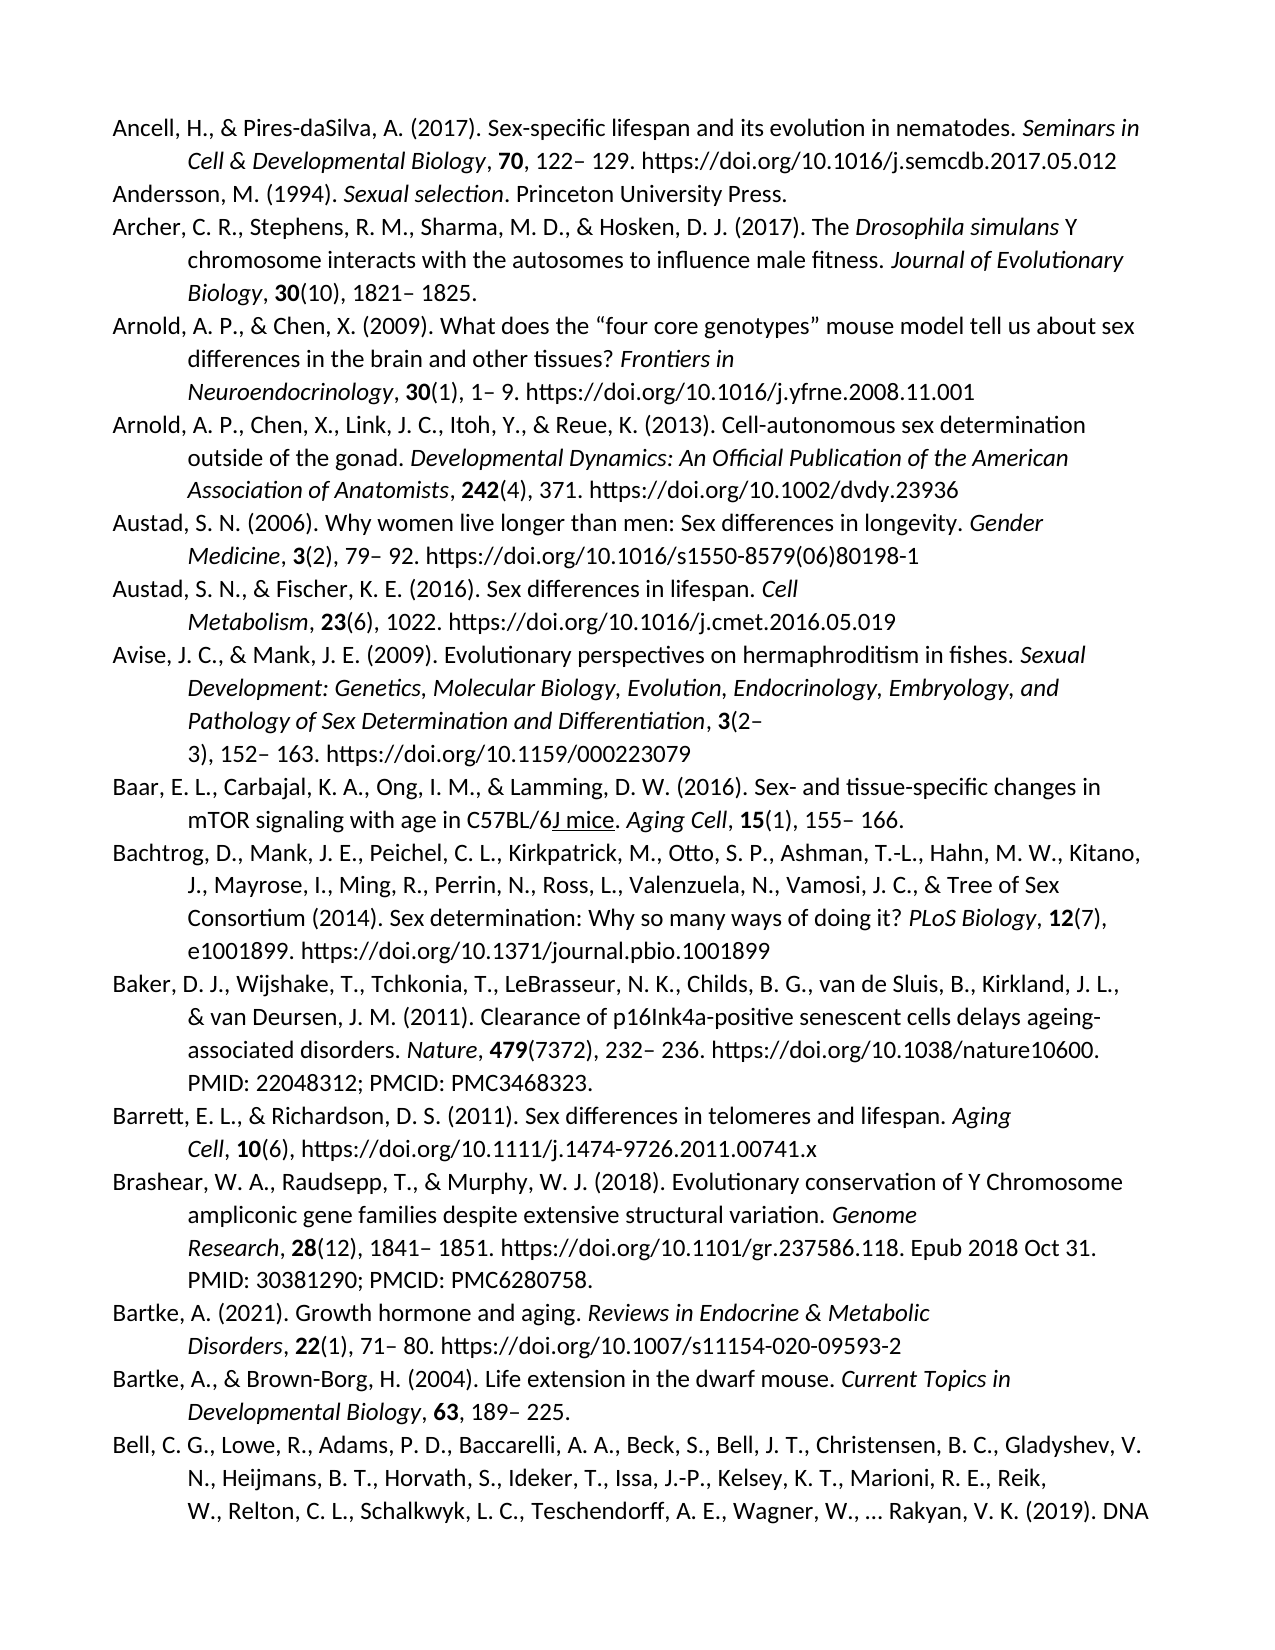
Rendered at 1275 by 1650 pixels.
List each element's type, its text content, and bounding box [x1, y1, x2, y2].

text Austad, S. N., & Fischer, K. E. (2016). Sex differences in lifespan. Cell Metabolism, 23(6), 1022. https://doi.org/10.1016/j.cmet.2016.05.019 [112, 573, 1162, 637]
text Austad, S. N. (2006). Why women live longer than men: Sex differences in longevity. Gender Medicine, 3(2), 79– 92. https://doi.org/10.1016/s1550-8579(06)80198-1 [112, 507, 1162, 571]
text Arnold, A. P., & Chen, X. (2009). What does the “four core genotypes” mouse model tell us about sex differences in the brain and other tissues? Frontiers in Neuroendocrinology, 30(1), 1– 9. https://doi.org/10.1016/j.yfrne.2008.11.001 [112, 310, 1162, 406]
text Baar, E. L., Carbajal, K. A., Ong, I. M., & Lamming, D. W. (2016). Sex- and tissue-specific changes in mTOR signaling with age in C57BL/6J mice. Aging Cell, 15(1), 155– 166. [112, 771, 1162, 834]
text Arnold, A. P., Chen, X., Link, J. C., Itoh, Y., & Reue, K. (2013). Cell-autonomous sex determination outside of the gonad. Developmental Dynamics: An Official Publication of the American Association of Anatomists, 242(4), 371. https://doi.org/10.1002/dvdy.23936 [112, 409, 1162, 505]
text Baker, D. J., Wijshake, T., Tchkonia, T., LeBrasseur, N. K., Childs, B. G., van de Sluis, B., Kirkland, J. L., & van Deursen, J. M. (2011). Clearance of p16Ink4a-positive senescent cells delays ageing-associated disorders. Nature, 479(7372), 232– 236. https://doi.org/10.1038/nature10600. PMID: 22048312; PMCID: PMC3468323. [112, 968, 1162, 1098]
text Bartke, A., & Brown-Borg, H. (2004). Life extension in the dwarf mouse. Current Topics in Developmental Biology, 63, 189– 225. [112, 1363, 1162, 1427]
text Bartke, A. (2021). Growth hormone and aging. Reviews in Endocrine & Metabolic Disorders, 22(1), 71– 80. https://doi.org/10.1007/s11154-020-09593-2 [112, 1297, 1162, 1361]
text Andersson, M. (1994). Sexual selection. Princeton University Press. [112, 178, 1162, 209]
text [112, 1429, 1162, 1526]
text Avise, J. C., & Mank, J. E. (2009). Evolutionary perspectives on hermaphroditism in fishes. Sexual Development: Genetics, Molecular Biology, Evolution, Endocrinology, Embryology, and Pathology of Sex Determination and Differentiation, 3(2–3), 152– 163. https://doi.org/10.1159/000223079 [112, 639, 1162, 768]
text Barrett, E. L., & Richardson, D. S. (2011). Sex differences in telomeres and lifespan. Aging Cell, 10(6), https://doi.org/10.1111/j.1474-9726.2011.00741.x [112, 1100, 1162, 1163]
text Archer, C. R., Stephens, R. M., Sharma, M. D., & Hosken, D. J. (2017). The Drosophila simulans Y chromosome interacts with the autosomes to influence male fitness. Journal of Evolutionary Biology, 30(10), 1821– 1825. [112, 211, 1162, 308]
text Bachtrog, D., Mank, J. E., Peichel, C. L., Kirkpatrick, M., Otto, S. P., Ashman, T.-L., Hahn, M. W., Kitano, J., Mayrose, I., Ming, R., Perrin, N., Ross, L., Valenzuela, N., Vamosi, J. C., & Tree of Sex Consortium (2014). Sex determination: Why so many ways of doing it? PLoS Biology, 12(7), e1001899. https://doi.org/10.1371/journal.pbio.1001899 [112, 837, 1162, 966]
text Brashear, W. A., Raudsepp, T., & Murphy, W. J. (2018). Evolutionary conservation of Y Chromosome ampliconic gene families despite extensive structural variation. Genome Research, 28(12), 1841– 1851. https://doi.org/10.1101/gr.237586.118. Epub 2018 Oct 31. PMID: 30381290; PMCID: PMC6280758. [112, 1166, 1162, 1295]
text Ancell, H., & Pires-daSilva, A. (2017). Sex-specific lifespan and its evolution in nematodes. Seminars in Cell & Developmental Biology, 70, 122– 129. https://doi.org/10.1016/j.semcdb.2017.05.012 [112, 112, 1162, 176]
